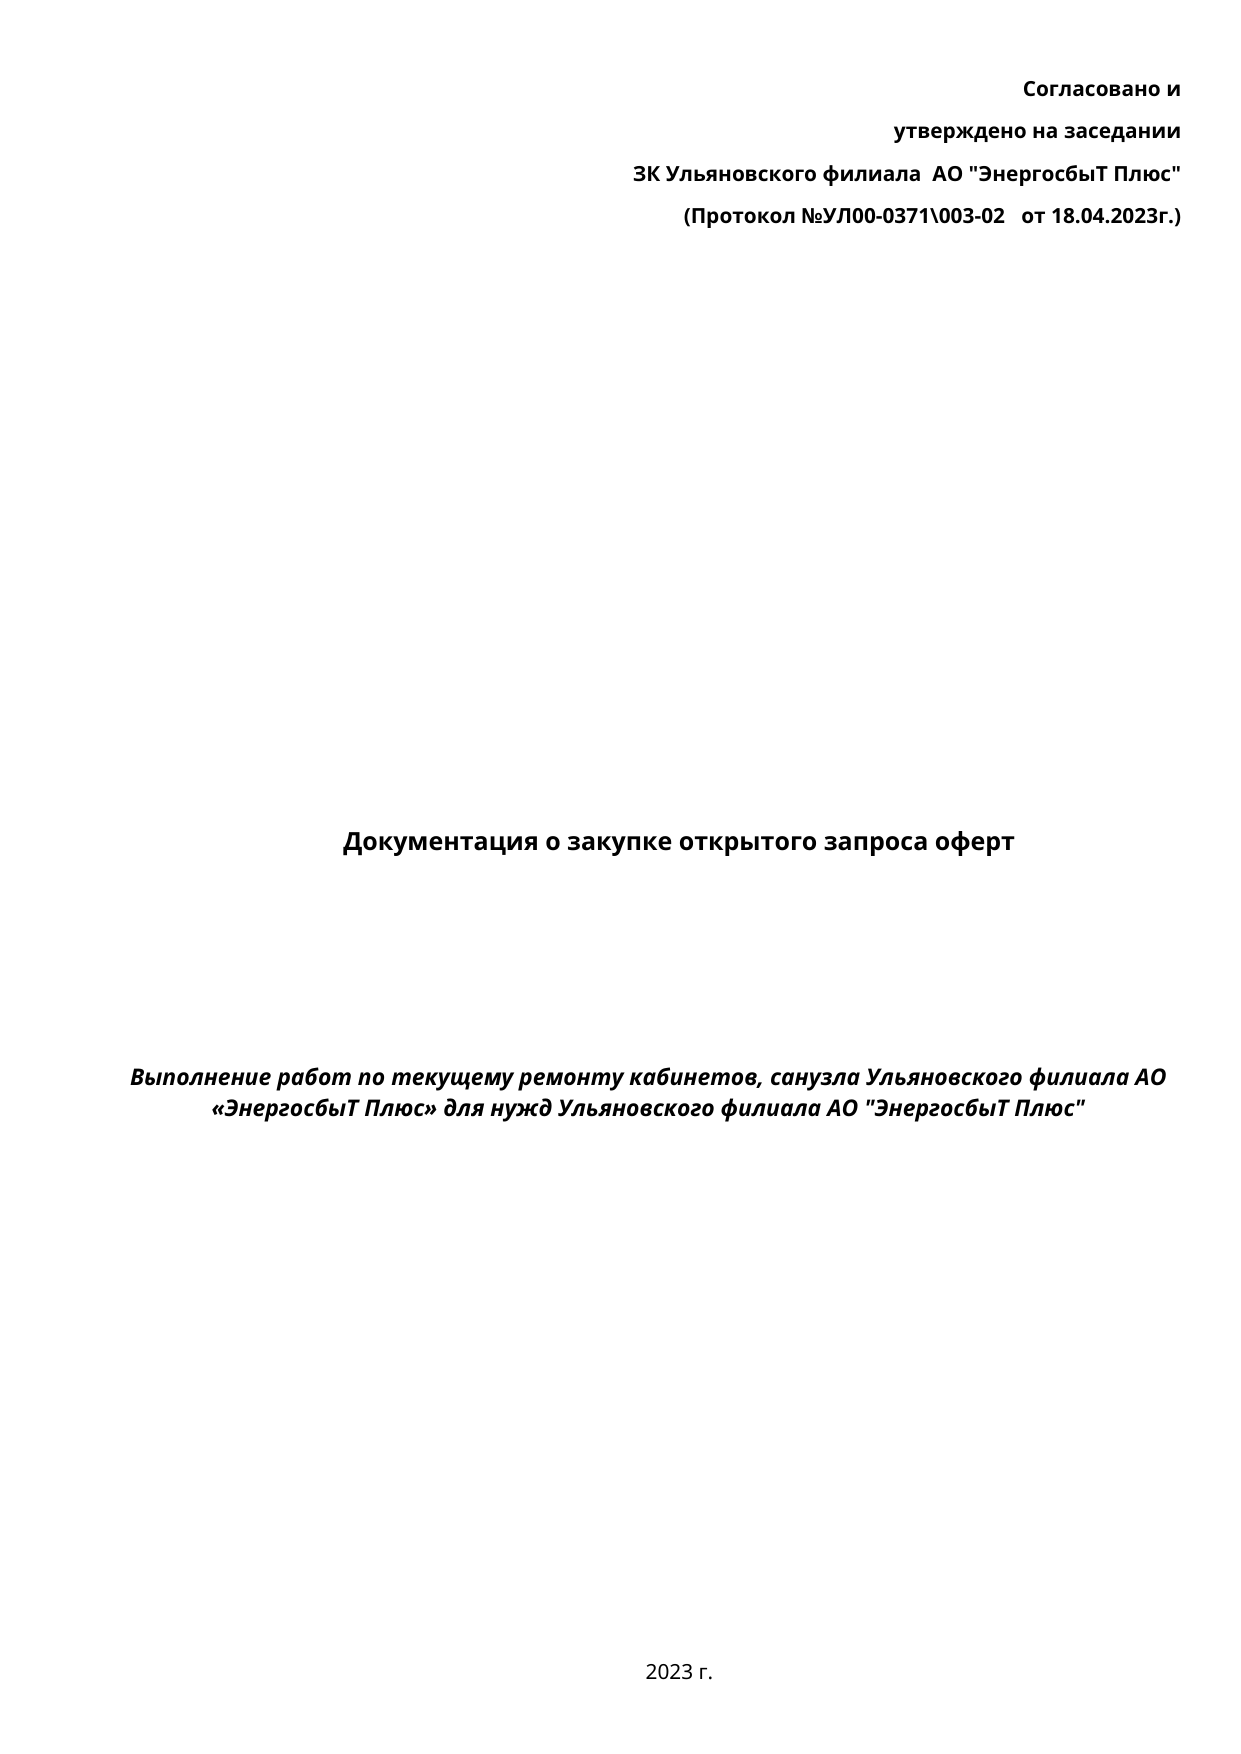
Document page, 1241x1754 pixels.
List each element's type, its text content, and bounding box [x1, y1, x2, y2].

text Документация о закупке открытого запроса оферт [118, 823, 1181, 857]
text Согласовано и [474, 74, 1181, 102]
text Выполнение работ по текущему ремонту кабинетов, санузла Ульяновского филиала АО «ЭнергосбыТ Плюс» для нужд Ульяновского филиала АО "ЭнергосбыТ Плюс" [118, 1061, 1181, 1123]
text (Протокол №УЛ00-0371\003-02 от 18.04.2023г.) [474, 202, 1181, 230]
text 2023 г. [118, 1657, 1181, 1685]
text утверждено на заседании [474, 116, 1181, 145]
text ЗК Ульяновского филиала АО "ЭнергосбыТ Плюс" [474, 159, 1181, 187]
